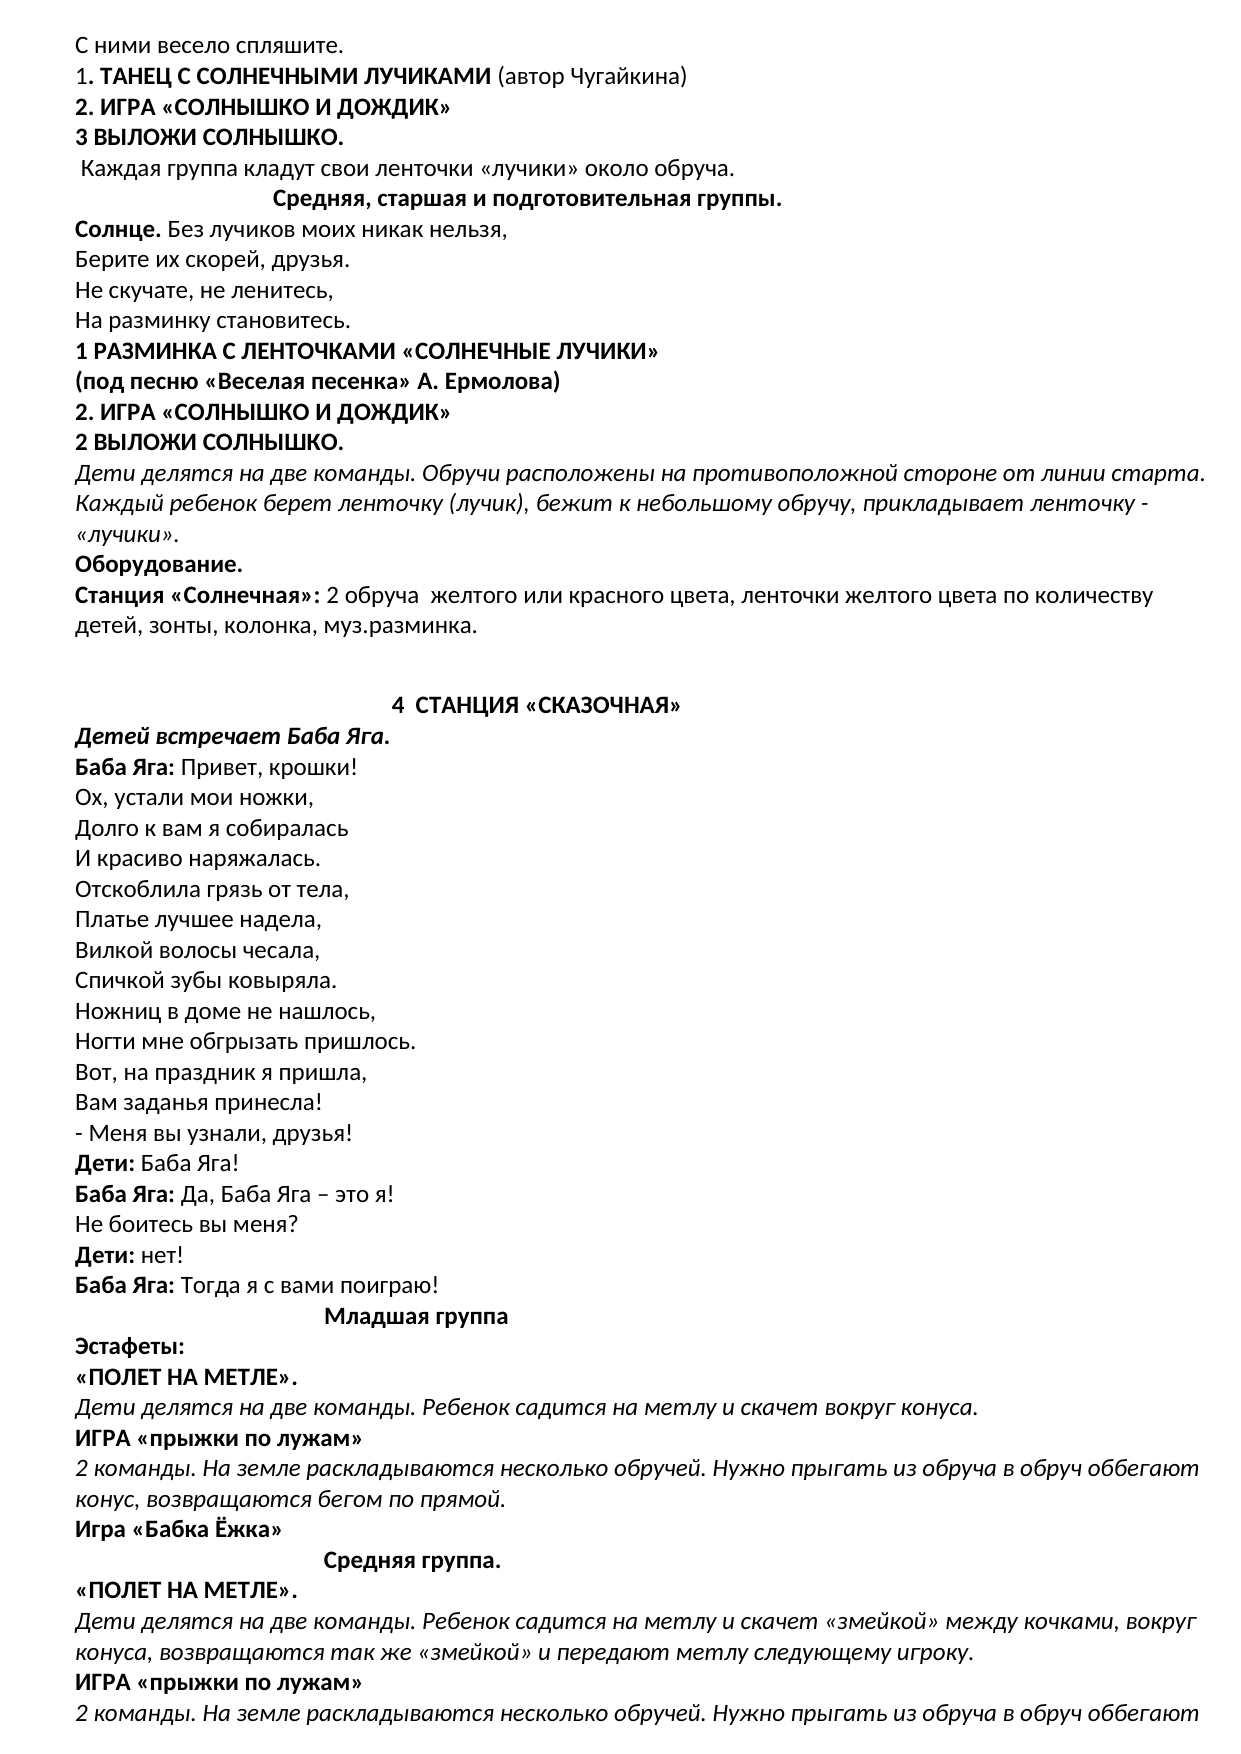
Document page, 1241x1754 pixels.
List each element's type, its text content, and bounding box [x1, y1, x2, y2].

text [75, 1666, 1211, 1727]
text Эстафеты: «ПОЛЕТ НА МЕТЛЕ». Дети делятся на две команды. Ребенок садится на метлу и скачет вокруг конуса. ИГРА «прыжки по лужам» 2 команды. На земле раскладываются несколько обручей. Нужно прыгать из обруча в обруч оббегают конус, возвращаются бегом по прямой. [75, 1331, 1211, 1514]
text (под песню «Веселая песенка» А. Ермолова) [75, 365, 1211, 396]
text 3 ВЫЛОЖИ СОЛНЫШКО. [75, 121, 1211, 152]
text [75, 29, 1211, 121]
text 2. ИГРА «СОЛНЫШКО И ДОЖДИК» 2 ВЫЛОЖИ СОЛНЫШКО. Дети делятся на две команды. Обручи расположены на противоположной стороне от линии старта. Каждый ребенок берет ленточку (лучик), бежит к небольшому обручу, прикладывает ленточку - «лучики». Оборудование. Станция «Солнечная»: 2 обруча желтого или красного цвета, ленточки желтого цвета по количеству детей, зонты, колонка, муз.разминка. 4 СТАНЦИЯ «СКАЗОЧНАЯ» Детей встречает Баба Яга. Баба Яга: Привет, крошки! Ох, устали мои ножки, Долго к вам я собиралась И красиво наряжалась. Отскоблила грязь от тела, Платье лучшее надела, Вилкой волосы чесала, Спичкой зубы ковыряла. Ножниц в доме не нашлось, Ногти мне обгрызать пришлось. Вот, на праздник я пришла, Вам заданья принесла! - Меня вы узнали, друзья! Дети: Баба Яга! Баба Яга: Да, Баба Яга – это я! Не боитесь вы меня? Дети: нет! Баба Яга: Тогда я с вами поиграю! Младшая группа [75, 396, 1211, 1331]
text Игра «Бабка Ёжка» Средняя группа. «ПОЛЕТ НА МЕТЛЕ». Дети делятся на две команды. Ребенок садится на метлу и скачет «змейкой» между кочками, вокруг конуса, возвращаются так же «змейкой» и передают метлу следующему игроку. [75, 1514, 1211, 1666]
text Каждая группа кладут свои ленточки «лучики» около обруча. Средняя, старшая и подготовительная группы. Солнце. Без лучиков моих никак нельзя, Берите их скорей, друзья. Не скучате, не ленитесь, На разминку становитесь. 1 РАЗМИНКА С ЛЕНТОЧКАМИ «СОЛНЕЧНЫЕ ЛУЧИКИ» [75, 152, 1211, 365]
